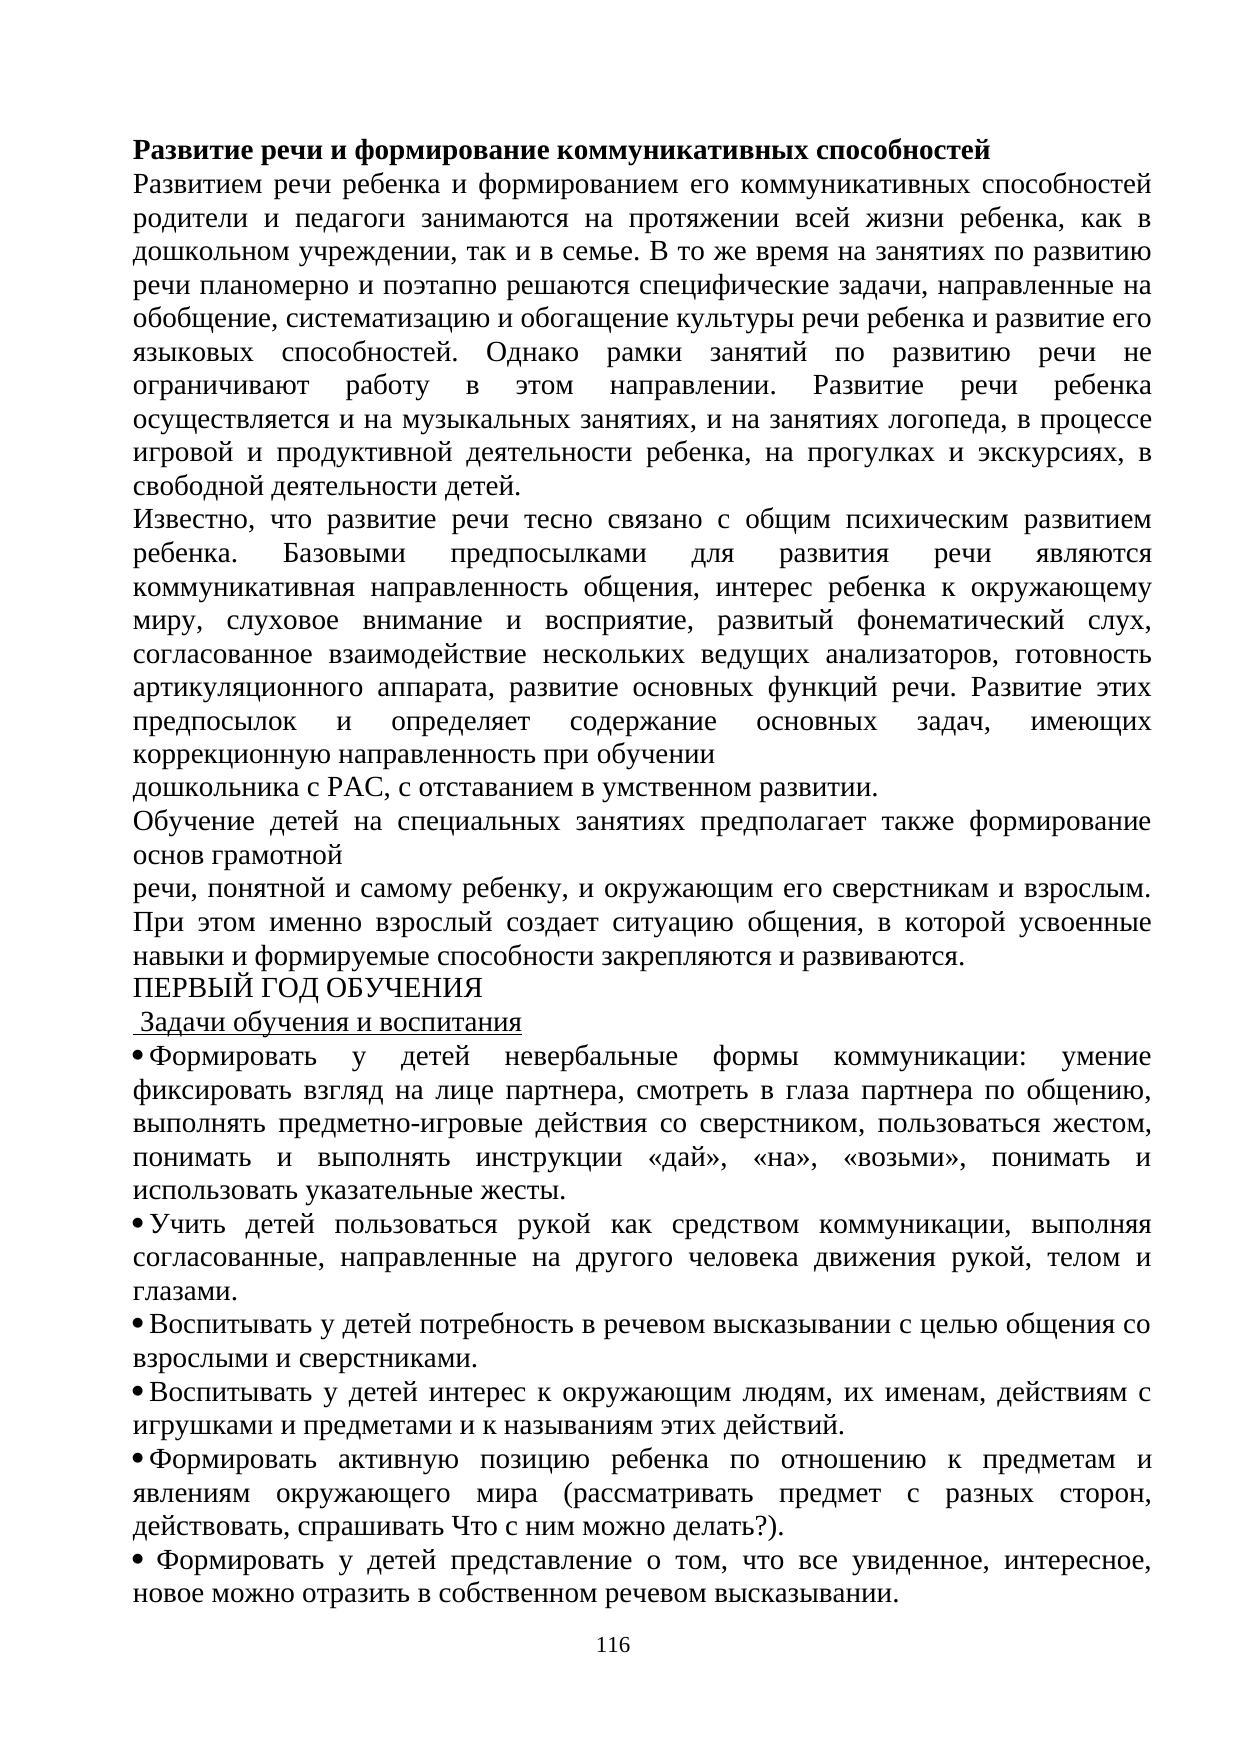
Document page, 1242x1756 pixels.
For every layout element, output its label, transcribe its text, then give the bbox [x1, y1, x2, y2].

text дошкольника с РАС, с отставанием в умственном развитии. [133, 770, 1242, 803]
text ПЕРВЫЙ ГОД ОБУЧЕНИЯ [133, 971, 1242, 1004]
list Учить детей пользоваться рукой как средством коммуникации, выполняя согласованные, направленные на другого человека движения рукой, телом и глазами. [133, 1206, 1152, 1307]
text Известно, что развитие речи тесно связано с общим психическим развитием ребенка. Базовыми предпосылками для развития речи являются коммуникативная направленность общения, интерес ребенка к окружающему миру, слуховое внимание и восприятие, развитый фонематический слух, согласованное взаимодействие нескольких ведущих анализаторов, готовность артикуляционного аппарата, развитие основных функций речи. Развитие этих предпосылок и определяет содержание основных задач, имеющих коррекционную направленность при обучении [133, 502, 1153, 770]
list Формировать активную позицию ребенка по отношению к предметам и явлениям окружающего мира (рассматривать предмет с разных сторон, действовать, спрашивать Что с ним можно делать?). [133, 1441, 1153, 1542]
text Задачи обучения и воспитания [133, 1004, 1242, 1038]
list Формировать у детей представление о том, что все увиденное, интересное, новое можно отразить в собственном речевом высказывании. [133, 1542, 1152, 1609]
subtitle Развитие речи и формирование коммуникативных способностей [133, 133, 1242, 166]
list Формировать у детей невербальные формы коммуникации: умение фиксировать взгляд на лице партнера, смотреть в глаза партнера по общению, выполнять предметно-игровые действия со сверстником, пользоваться жестом, понимать и выполнять инструкции «дай», «на», «возьми», понимать и использовать указательные жесты. [133, 1038, 1153, 1206]
text Развитием речи ребенка и формированием его коммуникативных способностей родители и педагоги занимаются на протяжении всей жизни ребенка, как в дошкольном учреждении, так и в семье. В то же время на занятиях по развитию речи планомерно и поэтапно решаются специфические задачи, направленные на обобщение, систематизацию и обогащение культуры речи ребенка и развитие его языковых способностей. Однако рамки занятий по развитию речи не ограничивают работу в этом направлении. Развитие речи ребенка осуществляется и на музыкальных занятиях, и на занятиях логопеда, в процессе игровой и продуктивной деятельности ребенка, на прогулках и экскурсиях, в свободной деятельности детей. [133, 166, 1153, 502]
text Обучение детей на специальных занятиях предполагает также формирование основ грамотной [133, 803, 1152, 871]
text речи, понятной и самому ребенку, и окружающим его сверстникам и взрослым. При этом именно взрослый создает ситуацию общения, в которой усвоенные навыки и формируемые способности закрепляются и развиваются. [133, 871, 1153, 971]
list Воспитывать у детей интерес к окружающим людям, их именам, действиям с игрушками и предметами и к называниям этих действий. [133, 1374, 1153, 1441]
list Воспитывать у детей потребность в речевом высказывании с целью общения со взрослыми и сверстниками. [133, 1307, 1152, 1374]
